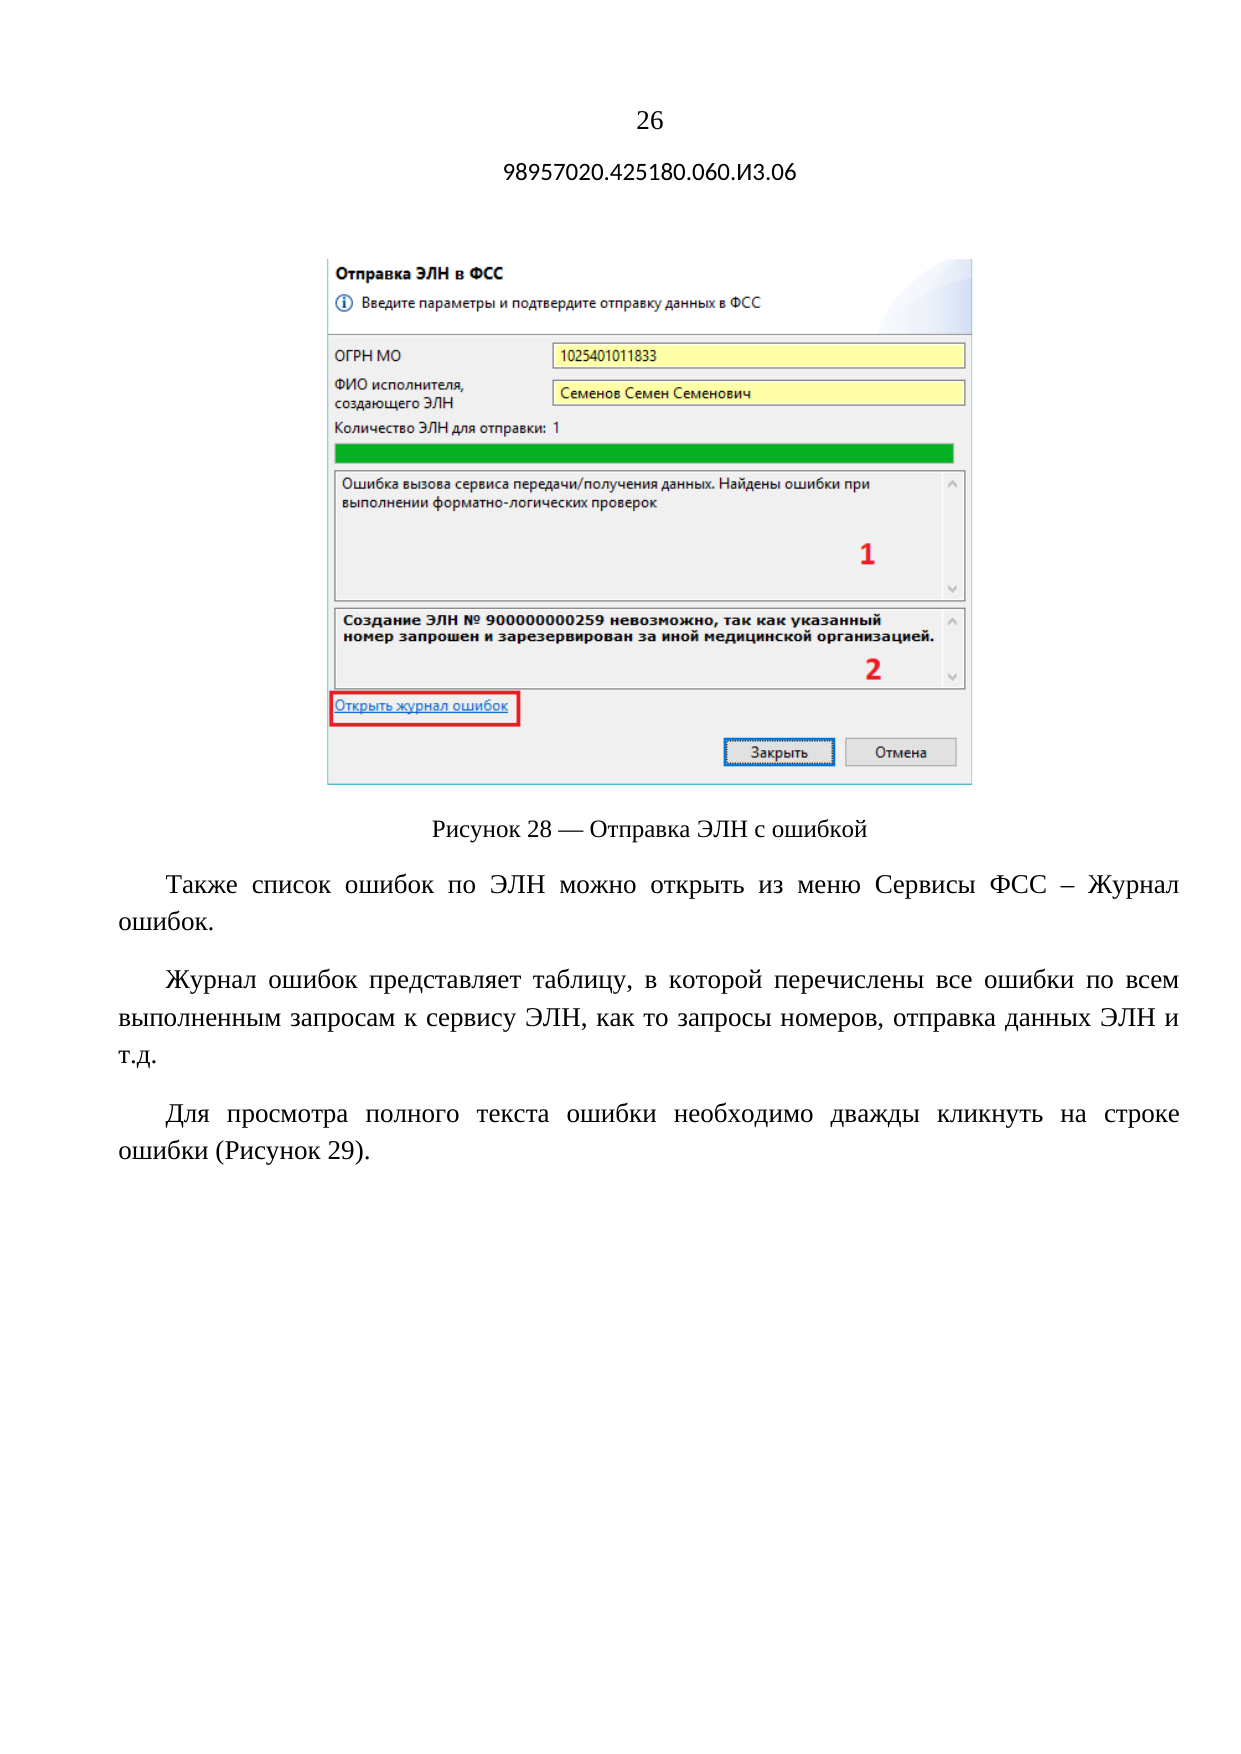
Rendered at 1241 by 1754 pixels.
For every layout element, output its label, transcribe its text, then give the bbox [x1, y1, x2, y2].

text Также список ошибок по ЭЛН можно открыть из меню Сервисы ФСС – Журнал ошибок. [118, 861, 1181, 936]
picture [327, 259, 973, 785]
text Рисунок 28 — Отправка ЭЛН с ошибкой [118, 805, 1181, 843]
text Для просмотра полного текста ошибки необходимо дважды кликнуть на строке ошибки (Рисунок 29). [118, 1091, 1181, 1166]
text Журнал ошибок представляет таблицу, в которой перечислены все ошибки по всем выполненным запросам к сервису ЭЛН, как то запросы номеров, отправка данных ЭЛН и т.д. [118, 957, 1181, 1070]
